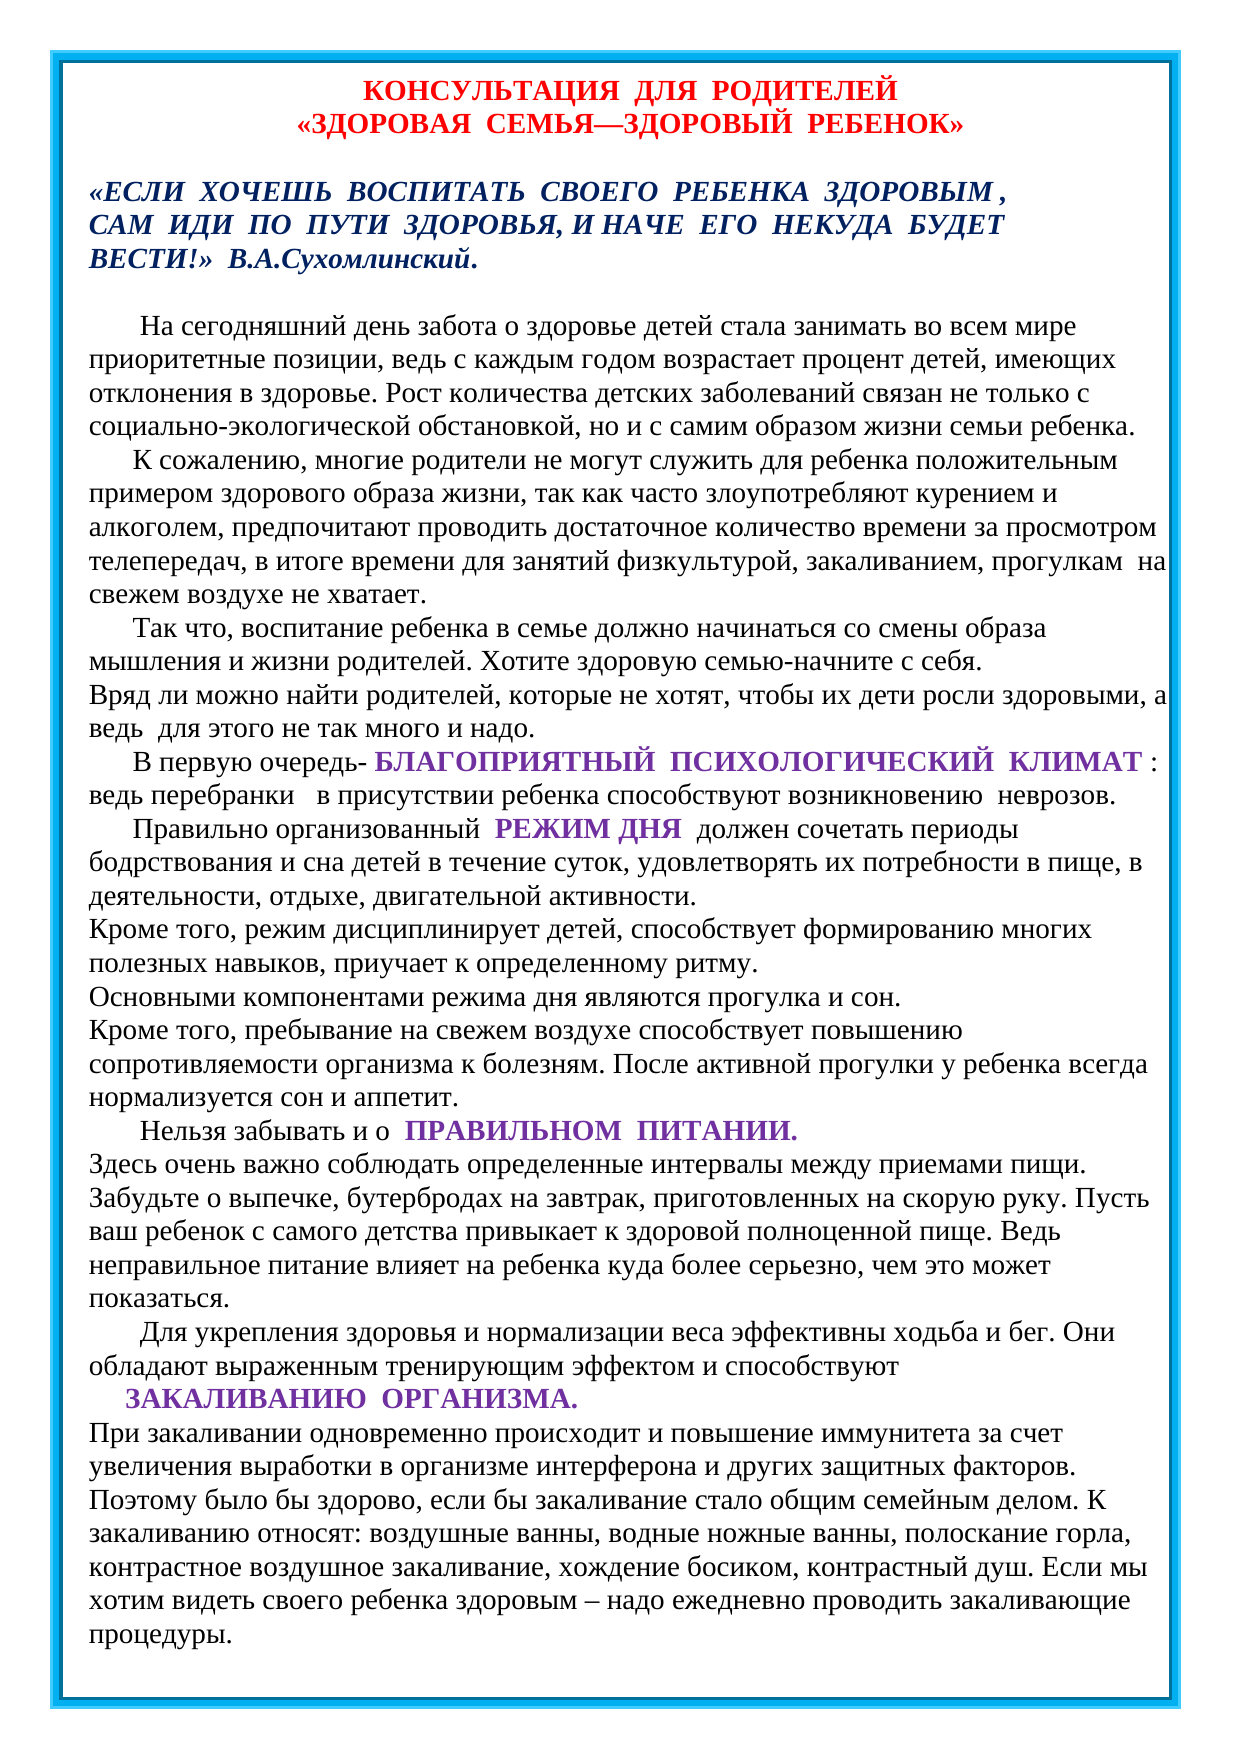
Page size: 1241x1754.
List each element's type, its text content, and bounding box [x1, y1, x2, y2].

text При закаливании одновременно происходит и повышение иммунитета за счет увеличения выработки в организме интерферона и других защитных факторов. Поэтому было бы здорово, если бы закаливание стало общим семейным делом. К закаливанию относят: воздушные ванны, водные ножные ванны, полоскание горла, контрастное воздушное закаливание, хождение босиком, контрастный душ. Если мы хотим видеть своего ребенка здоровым – надо ежедневно проводить закаливающие процедуры. [88, 1415, 1169, 1649]
text Кроме того, режим дисциплинирует детей, способствует формированию многих полезных навыков, приучает к определенному ритму. [88, 912, 1169, 979]
text К сожалению, многие родители не могут служить для ребенка положительным примером здорового образа жизни, так как часто злоупотребляют курением и алкоголем, предпочитают проводить достаточное количество времени за просмотром телепередач, в итоге времени для занятий физкультурой, закаливанием, прогулкам на свежем воздухе не хватает. [88, 442, 1169, 610]
text ЗАКАЛИВАНИЮ ОРГАНИЗМА. [88, 1381, 1169, 1415]
text Кроме того, пребывание на свежем воздухе способствует повышению сопротивляемости организма к болезням. После активной прогулки у ребенка всегда нормализуется сон и аппетит. [88, 1012, 1169, 1113]
text Правильно организованный РЕЖИМ ДНЯ должен сочетать периоды бодрствования и сна детей в течение суток, удовлетворять их потребности в пище, в деятельности, отдыхе, двигательной активности. [88, 811, 1169, 912]
text «ЕСЛИ ХОЧЕШЬ ВОСПИТАТЬ СВОЕГО РЕБЕНКА ЗДОРОВЫМ , [88, 174, 1169, 207]
text САМ ИДИ ПО ПУТИ ЗДОРОВЬЯ, И НАЧЕ ЕГО НЕКУДА БУДЕТ [88, 207, 1169, 241]
text Основными компонентами режима дня являются прогулка и сон. [88, 979, 1169, 1012]
text В первую очередь- БЛАГОПРИЯТНЫЙ ПСИХОЛОГИЧЕСКИЙ КЛИМАТ : ведь перебранки в присутствии ребенка способствуют возникновению неврозов. [88, 744, 1169, 811]
text Для укрепления здоровья и нормализации веса эффективны ходьба и бег. Они обладают выраженным тренирующим эффектом и способствуют [88, 1314, 1169, 1381]
text «ЗДОРОВАЯ СЕМЬЯ—ЗДОРОВЫЙ РЕБЕНОК» [88, 107, 1169, 140]
text ВЕСТИ!» В.А.Сухомлинский. [88, 241, 1169, 274]
text Так что, воспитание ребенка в семье должно начинаться со смены образа мышления и жизни родителей. Хотите здоровую семью-начните с себя. [88, 610, 1169, 677]
text На сегодняшний день забота о здоровье детей стала занимать во всем мире приоритетные позиции, ведь с каждым годом возрастает процент детей, имеющих отклонения в здоровье. Рост количества детских заболеваний связан не только с социально-экологической обстановкой, но и с самим образом жизни семьи ребенка. [88, 308, 1169, 442]
text Нельзя забывать и о ПРАВИЛЬНОМ ПИТАНИИ. [88, 1113, 1169, 1146]
text Вряд ли можно найти родителей, которые не хотят, чтобы их дети росли здоровыми, а ведь для этого не так много и надо. [88, 677, 1169, 744]
text Здесь очень важно соблюдать определенные интервалы между приемами пищи. Забудьте о выпечке, бутербродах на завтрак, приготовленных на скорую руку. Пусть ваш ребенок с самого детства привыкает к здоровой полноценной пище. Ведь неправильное питание влияет на ребенка куда более серьезно, чем это может показаться. [88, 1146, 1169, 1314]
text КОНСУЛЬТАЦИЯ ДЛЯ РОДИТЕЛЕЙ [88, 73, 1169, 107]
